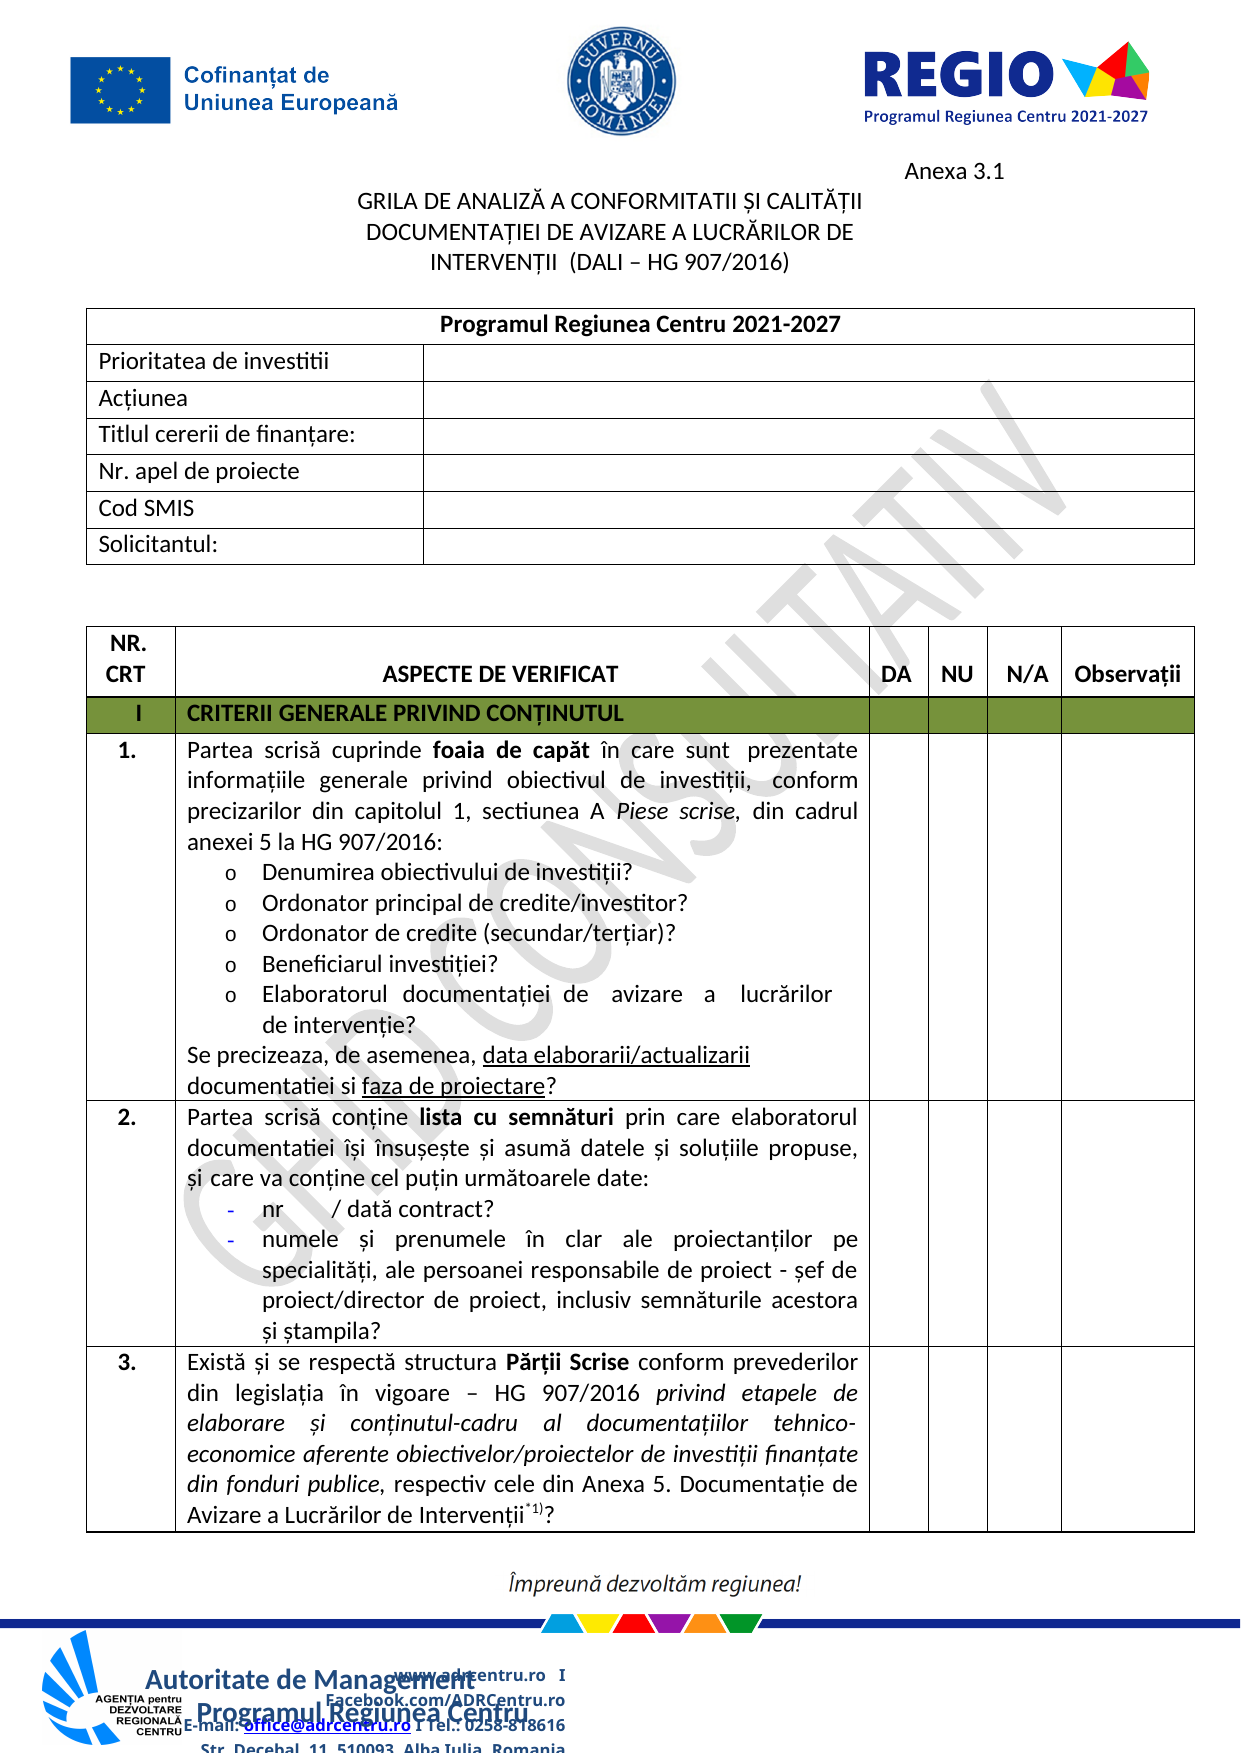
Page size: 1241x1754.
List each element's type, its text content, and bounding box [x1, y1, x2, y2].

table_header NU [929, 627, 987, 696]
table_cell [870, 1101, 928, 1346]
text Anexa 3.1 [130, 155, 1004, 185]
table_cell [929, 698, 987, 733]
text GRILA DE ANALIZĂ A CONFORMITATII ȘI CALITĂȚII DOCUMENTAŢIEI DE AVIZARE A LUCRĂRILOR DE INTERVENŢII (DALI – HG 907/2016) [322, 185, 898, 277]
table_cell Partea scrisă conține lista cu semnături prin care elaboratorul documentatiei îşi însuşeşte şi asumă datele şi soluţiile propuse, şi care va conţine cel puţin următoarele date: nr / dată contract? numele şi prenumele în clar ale proiectanţilor pe specialităţi, ale persoanei responsabile de proiect - şef de proiect/director de proiect, inclusiv semnăturile acestora şi ştampila? [176, 1101, 869, 1346]
table_cell [424, 419, 1194, 454]
table_header N/A [988, 627, 1061, 696]
table_cell [1062, 1347, 1194, 1531]
table_cell [870, 1347, 928, 1531]
table_header ASPECTE DE VERIFICAT [176, 627, 869, 696]
table_cell I [87, 698, 175, 733]
table_cell Acțiunea [87, 382, 423, 417]
table_cell [929, 1347, 987, 1531]
picture [574, 1614, 1241, 1633]
picture [864, 41, 1150, 125]
table_cell [870, 698, 928, 733]
table_header Programul Regiunea Centru 2021-2027 [87, 309, 1194, 344]
table_cell Nr. apel de proiecte [87, 455, 423, 491]
table_cell [988, 1101, 1061, 1346]
table_cell [988, 698, 1061, 733]
table_cell [424, 492, 1194, 527]
table_cell [424, 345, 1194, 381]
table_cell [1062, 1101, 1194, 1346]
table_header Observații [1062, 627, 1194, 696]
picture [66, 53, 425, 128]
table_cell [929, 1101, 987, 1346]
picture [547, 0, 692, 154]
table_cell [988, 1347, 1061, 1531]
table_cell Prioritatea de investitii [87, 345, 423, 381]
table_cell [87, 1101, 175, 1346]
table_cell [1062, 698, 1194, 733]
table_cell Cod SMIS [87, 492, 423, 527]
table_cell [87, 734, 175, 1100]
table_cell [988, 734, 1061, 1100]
table_cell Solicitantul: [87, 529, 423, 564]
table_cell [424, 529, 1194, 564]
table_cell Titlul cererii de finanţare: [87, 419, 423, 454]
table_cell [424, 455, 1194, 491]
picture [495, 1571, 814, 1597]
table_cell [929, 734, 987, 1100]
table_header NR. CRT [87, 627, 175, 696]
table_cell [1062, 734, 1194, 1100]
table_cell [424, 382, 1194, 417]
table_cell CRITERII GENERALE PRIVIND CONŢINUTUL [176, 698, 869, 733]
table_cell Partea scrisă cuprinde foaia de capăt în care sunt prezentate informaţiile generale privind obiectivul de investiţii, conform precizarilor din capitolul 1, sectiunea A Piese scrise, din cadrul anexei 5 la HG 907/2016: Denumirea obiectivului de investiţii? Ordonator principal de credite/investitor? Ordonator de credite (secundar/terţiar)? Beneficiarul investiţiei? Elaboratorul documentaţiei de avizare a lucrărilor de intervenţie? Se precizeaza, de asemenea, data elaborarii/actualizarii documentatiei si faza de proiectare? [176, 734, 869, 1100]
table_cell [870, 734, 928, 1100]
picture [0, 1614, 550, 1745]
table_header DA [870, 627, 928, 696]
table_cell [87, 1347, 175, 1531]
